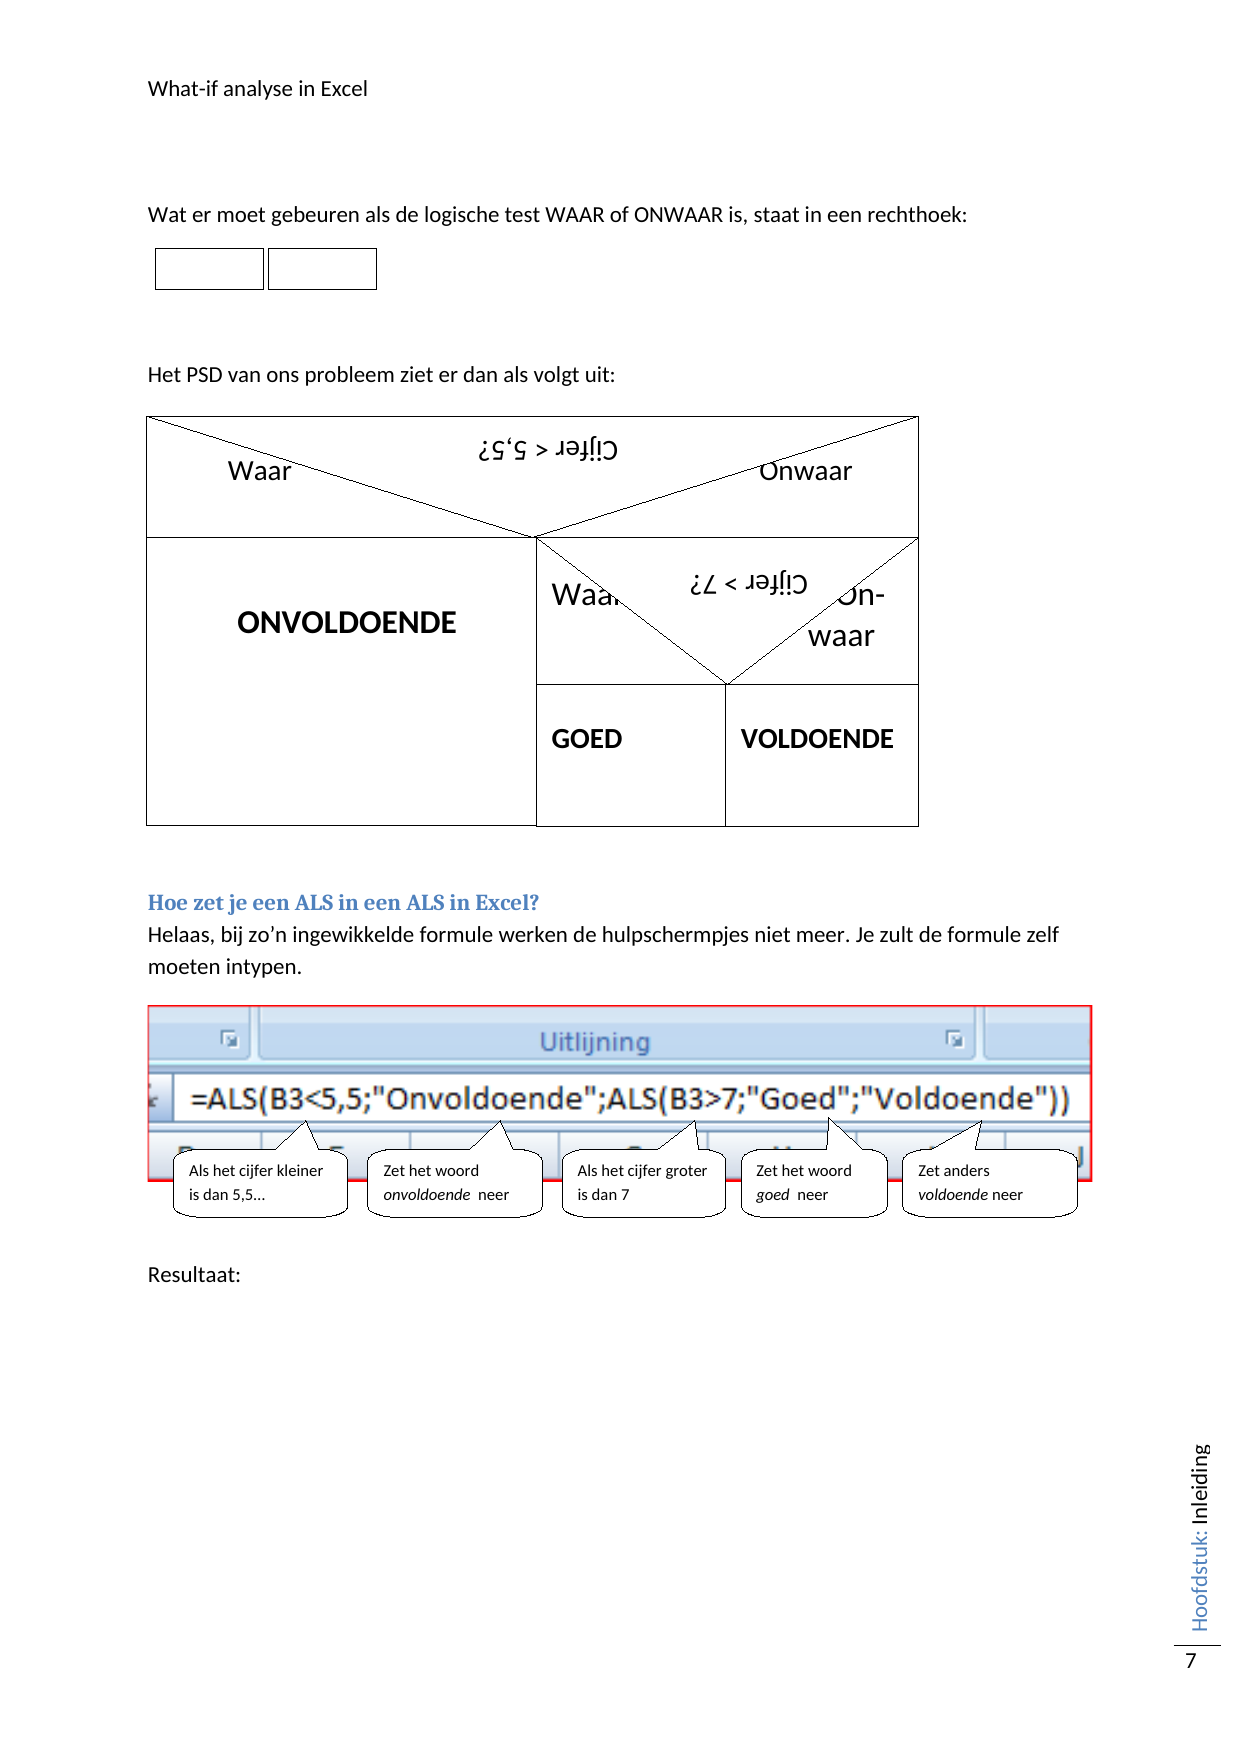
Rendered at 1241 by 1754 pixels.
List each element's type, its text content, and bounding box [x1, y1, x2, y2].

subtitle Hoe zet je een ALS in een ALS in Excel? [148, 890, 1093, 916]
text Resultaat: [148, 1260, 1093, 1288]
text Helaas, bij zo’n ingewikkelde formule werken de hulpschermpjes niet meer. Je zult de formule zelf moeten intypen. [148, 920, 1093, 980]
text Het PSD van ons probleem ziet er dan als volgt uit: [148, 360, 1093, 388]
text Wat er moet gebeuren als de logische test WAAR of ONWAAR is, staat in een rechthoek: [148, 201, 1093, 229]
picture [147, 1005, 1093, 1182]
